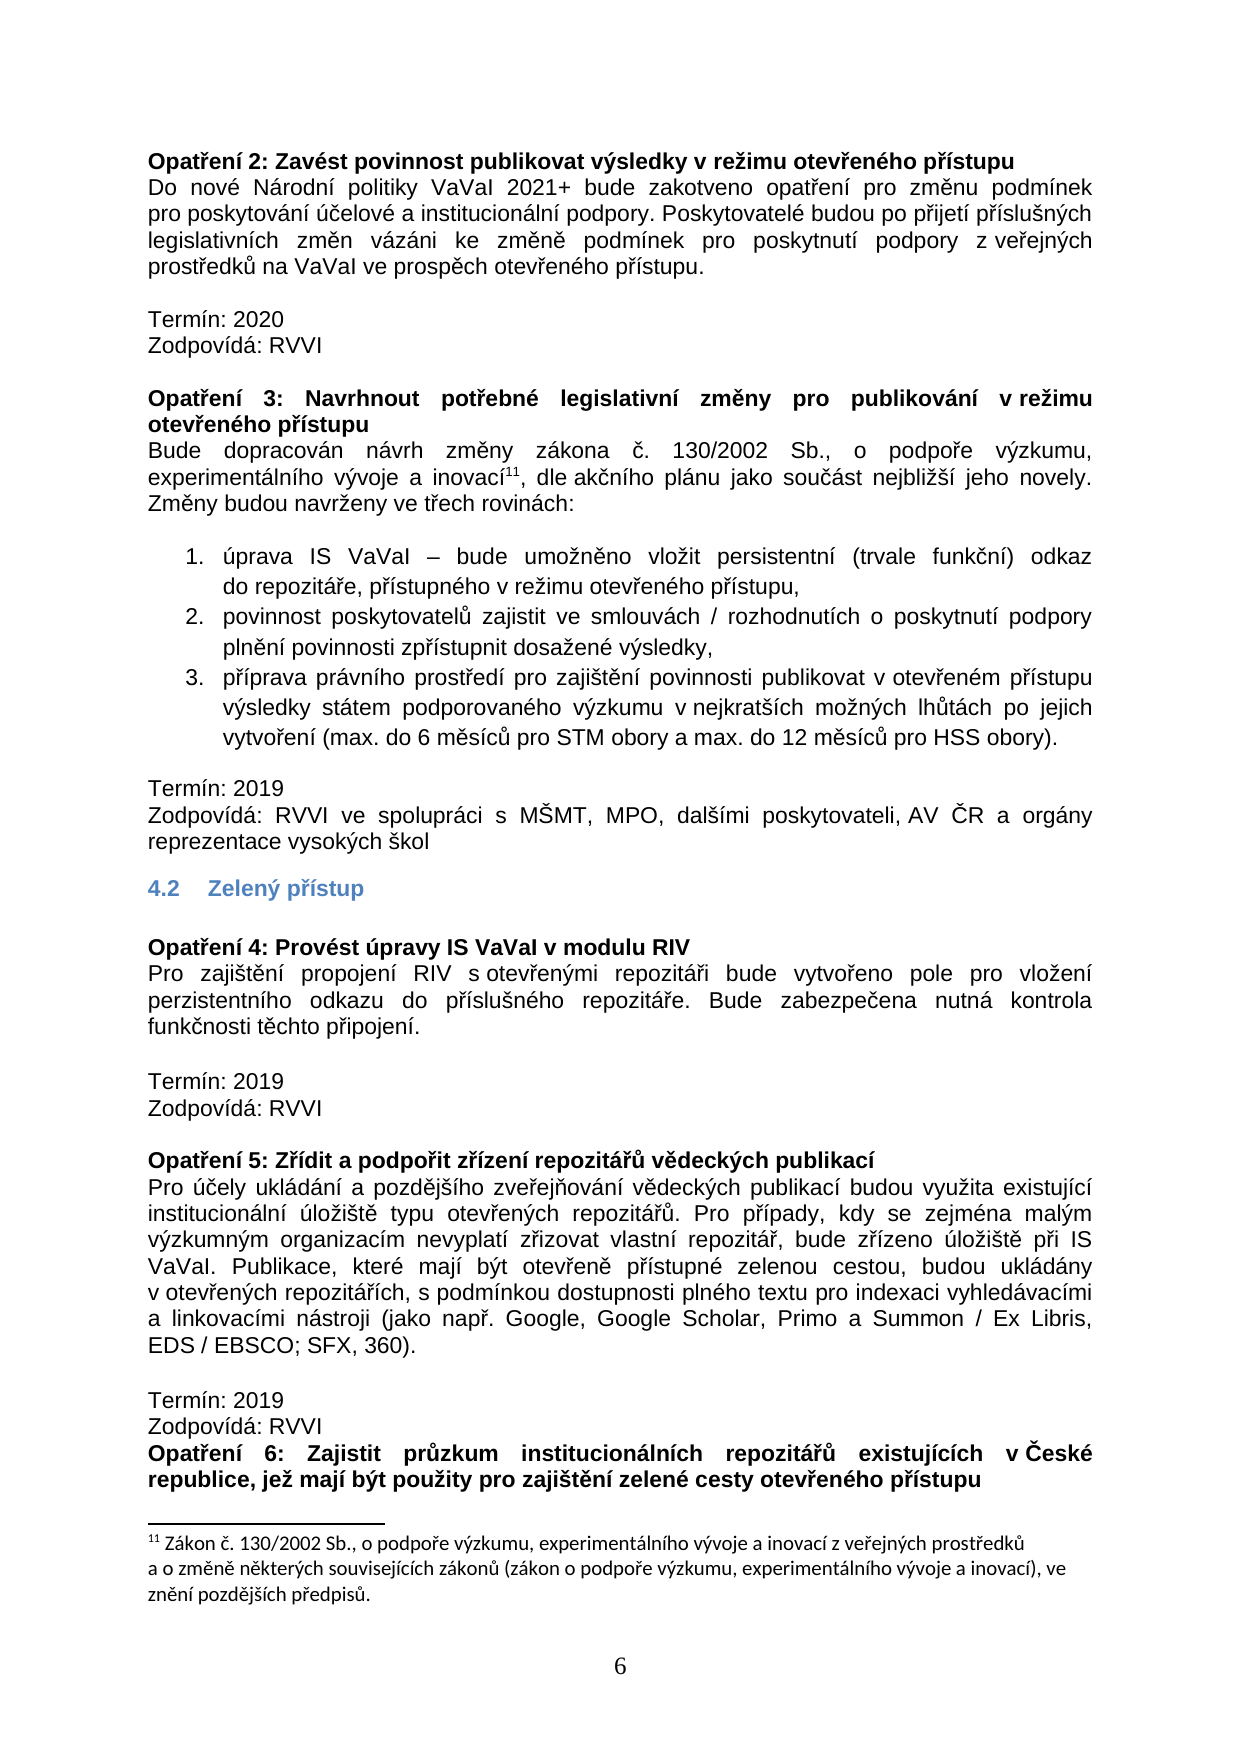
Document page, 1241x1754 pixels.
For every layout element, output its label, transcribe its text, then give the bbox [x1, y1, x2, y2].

text Opatření 3: Navrhnout potřebné legislativní změny pro publikování v režimu otevřeného přístupu [148, 385, 1093, 437]
text Opatření 6: Zajistit průzkum institucionálních repozitářů existujících v České republice, jež mají být použity pro zajištění zelené cesty otevřeného přístupu [148, 1439, 1093, 1492]
list povinnost poskytovatelů zajistit ve smlouvách / rozhodnutích o poskytnutí podpory plnění povinnosti zpřístupnit dosažené výsledky, [185, 603, 1093, 660]
text Opatření 4: Provést úpravy IS VaVaI v modulu RIV [148, 934, 1093, 960]
text Termín: 2019 [148, 1387, 1093, 1413]
text Termín: 2019 [148, 1068, 1093, 1094]
text Pro účely ukládání a pozdějšího zveřejňování vědeckých publikací budou využita existující institucionální úložiště typu otevřených repozitářů. Pro případy, kdy se zejména malým výzkumným organizacím nevyplatí zřizovat vlastní repozitář, bude zřízeno úložiště při IS VaVaI. Publikace, které mají být otevřeně přístupné zelenou cestou, budou ukládány v otevřených repozitářích, s podmínkou dostupnosti plného textu pro indexaci vyhledávacími a linkovacími nástroji (jako např. Google, Google Scholar, Primo a Summon / Ex Libris, EDS / EBSCO; SFX, 360). [148, 1174, 1093, 1358]
text Termín: 2019 [148, 775, 1093, 802]
text Bude dopracován návrh změny zákona č. 130/2002 Sb., o podpoře výzkumu, experimentálního vývoje a inovací, dle akčního plánu jako součást nejbližší jeho novely. Změny budou navrženy ve třech rovinách: [148, 437, 1093, 517]
subtitle Zelený přístup [148, 875, 1093, 901]
list úprava IS VaVaI – bude umožněno vložit persistentní (trvale funkční) odkaz do repozitáře, přístupného v režimu otevřeného přístupu, [185, 543, 1093, 599]
text Opatření 2: Zavést povinnost publikovat výsledky v režimu otevřeného přístupu [148, 148, 1093, 174]
text Zodpovídá: RVVI [148, 1094, 1093, 1121]
text Termín: 2020 [148, 306, 1093, 332]
text Zodpovídá: RVVI ve spolupráci s MŠMT, MPO, dalšími poskytovateli, AV ČR a orgány reprezentace vysokých škol [148, 802, 1093, 854]
text Opatření 5: Zřídit a podpořit zřízení repozitářů vědeckých publikací [148, 1147, 1093, 1174]
text Zodpovídá: RVVI [148, 332, 1093, 358]
text Do nové Národní politiky VaVaI 2021+ bude zakotveno opatření pro změnu podmínek pro poskytování účelové a institucionální podpory. Poskytovatelé budou po přijetí příslušných legislativních změn vázáni ke změně podmínek pro poskytnutí podpory z veřejných prostředků na VaVaI ve prospěch otevřeného přístupu. [148, 174, 1093, 279]
text Pro zajištění propojení RIV s otevřenými repozitáři bude vytvořeno pole pro vložení perzistentního odkazu do příslušného repozitáře. Bude zabezpečena nutná kontrola funkčnosti těchto připojení. [148, 960, 1093, 1039]
text Zodpovídá: RVVI [148, 1413, 1093, 1439]
list příprava právního prostředí pro zajištění povinnosti publikovat v otevřeném přístupu výsledky státem podporovaného výzkumu v nejkratších možných lhůtách po jejich vytvoření (max. do 6 měsíců pro STM obory a max. do 12 měsíců pro HSS obory). [185, 664, 1093, 751]
